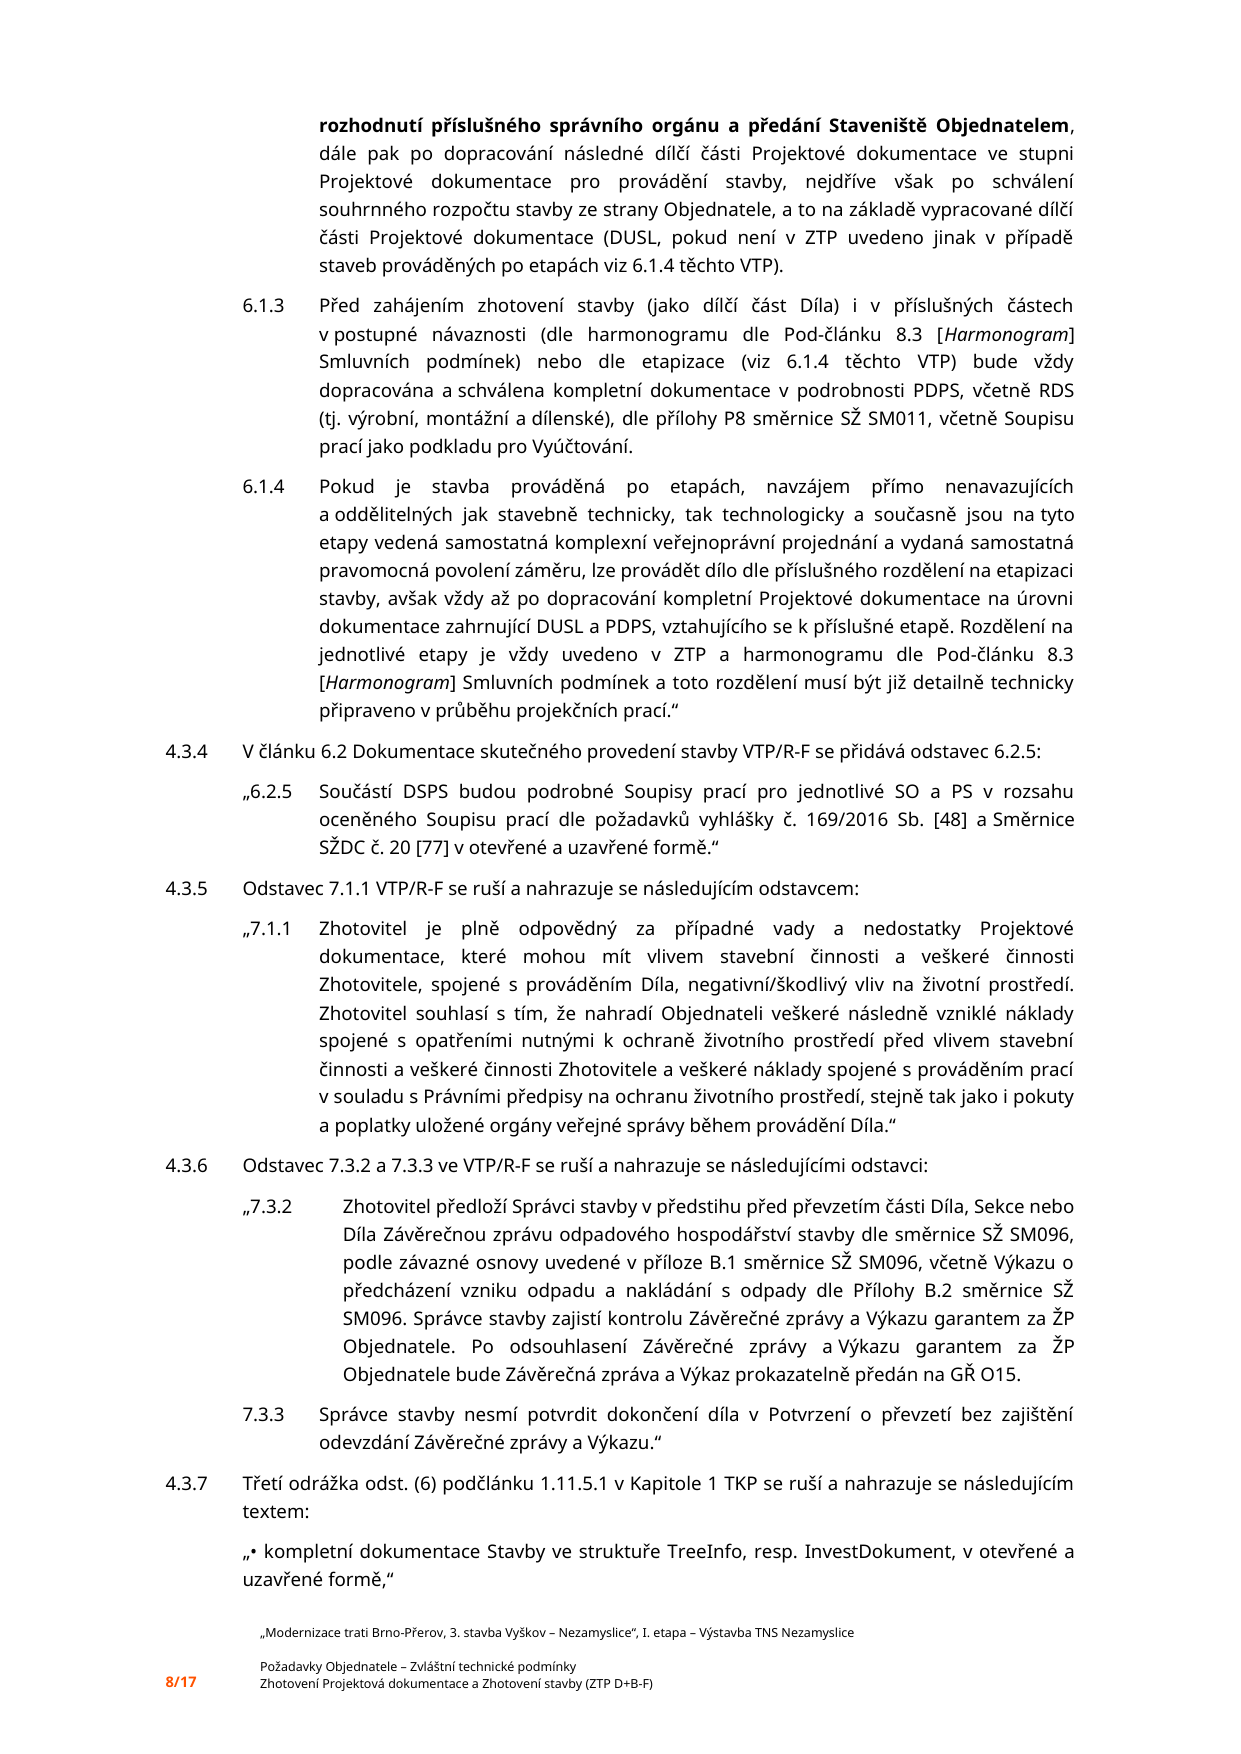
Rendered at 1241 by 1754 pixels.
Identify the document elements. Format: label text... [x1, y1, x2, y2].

text 6.1.3 Před zahájením zhotovení stavby (jako dílčí část Díla) i v příslušných částech v postupné návaznosti (dle harmonogramu dle Pod-článku 8.3 [Harmonogram] Smluvních podmínek) nebo dle etapizace (viz 6.1.4 těchto VTP) bude vždy dopracována a schválena kompletní dokumentace v podrobnosti PDPS, včetně RDS (tj. výrobní, montážní a dílenské), dle přílohy P8 směrnice SŽ SM011, včetně Soupisu prací jako podkladu pro Vyúčtování. [242, 293, 1075, 458]
text „7.1.1 Zhotovitel je plně odpovědný za případné vady a nedostatky Projektové dokumentace, které mohou mít vlivem stavební činnosti a veškeré činnosti Zhotovitele, spojené s prováděním Díla, negativní/škodlivý vliv na životní prostředí. Zhotovitel souhlasí s tím, že nahradí Objednateli veškeré následně vzniklé náklady spojené s opatřeními nutnými k ochraně životního prostředí před vlivem stavební činnosti a veškeré činnosti Zhotovitele a veškeré náklady spojené s prováděním prací v souladu s Právními předpisy na ochranu životního prostředí, stejně tak jako i pokuty a poplatky uložené orgány veřejné správy během provádění Díla.“ [242, 916, 1075, 1137]
text „7.3.2 Zhotovitel předloží Správci stavby v předstihu před převzetím části Díla, Sekce nebo Díla Závěrečnou zprávu odpadového hospodářství stavby dle směrnice SŽ SM096, podle závazné osnovy uvedené v příloze B.1 směrnice SŽ SM096, včetně Výkazu o předcházení vzniku odpadu a nakládání s odpady dle Přílohy B.2 směrnice SŽ SM096. Správce stavby zajistí kontrolu Závěrečné zprávy a Výkazu garantem za ŽP Objednatele. Po odsouhlasení Závěrečné zprávy a Výkazu garantem za ŽP Objednatele bude Závěrečná zpráva a Výkaz prokazatelně předán na GŘ O15. [242, 1193, 1075, 1387]
text 7.3.3 Správce stavby nesmí potvrdit dokončení díla v Potvrzení o převzetí bez zajištění odevzdání Závěrečné zprávy a Výkazu.“ [242, 1402, 1075, 1455]
text Odstavec 7.3.2 a 7.3.3 ve VTP/R-F se ruší a nahrazuje se následujícími odstavci: [165, 1152, 1075, 1178]
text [242, 112, 1075, 278]
text Odstavec 7.1.1 VTP/R-F se ruší a nahrazuje se následujícím odstavcem: [165, 875, 1075, 901]
text Třetí odrážka odst. (6) podčlánku 1.11.5.1 v Kapitole 1 TKP se ruší a nahrazuje se následujícím textem: [165, 1470, 1075, 1524]
text „• kompletní dokumentace Stavby ve struktuře TreeInfo, resp. InvestDokument, v otevřené a uzavřené formě,“ [242, 1539, 1075, 1592]
text V článku 6.2 Dokumentace skutečného provedení stavby VTP/R-F se přidává odstavec 6.2.5: [165, 738, 1075, 764]
text „6.2.5 Součástí DSPS budou podrobné Soupisy prací pro jednotlivé SO a PS v rozsahu oceněného Soupisu prací dle požadavků vyhlášky č. 169/2016 Sb. [48] a Směrnice SŽDC č. 20 [77] v otevřené a uzavřené formě.“ [242, 779, 1075, 860]
text 6.1.4 Pokud je stavba prováděná po etapách, navzájem přímo nenavazujících a oddělitelných jak stavebně technicky, tak technologicky a současně jsou na tyto etapy vedená samostatná komplexní veřejnoprávní projednání a vydaná samostatná pravomocná povolení záměru, lze provádět dílo dle příslušného rozdělení na etapizaci stavby, avšak vždy až po dopracování kompletní Projektové dokumentace na úrovni dokumentace zahrnující DUSL a PDPS, vztahujícího se k příslušné etapě. Rozdělení na jednotlivé etapy je vždy uvedeno v ZTP a harmonogramu dle Pod-článku 8.3 [Harmonogram] Smluvních podmínek a toto rozdělení musí být již detailně technicky připraveno v průběhu projekčních prací.“ [242, 473, 1075, 723]
